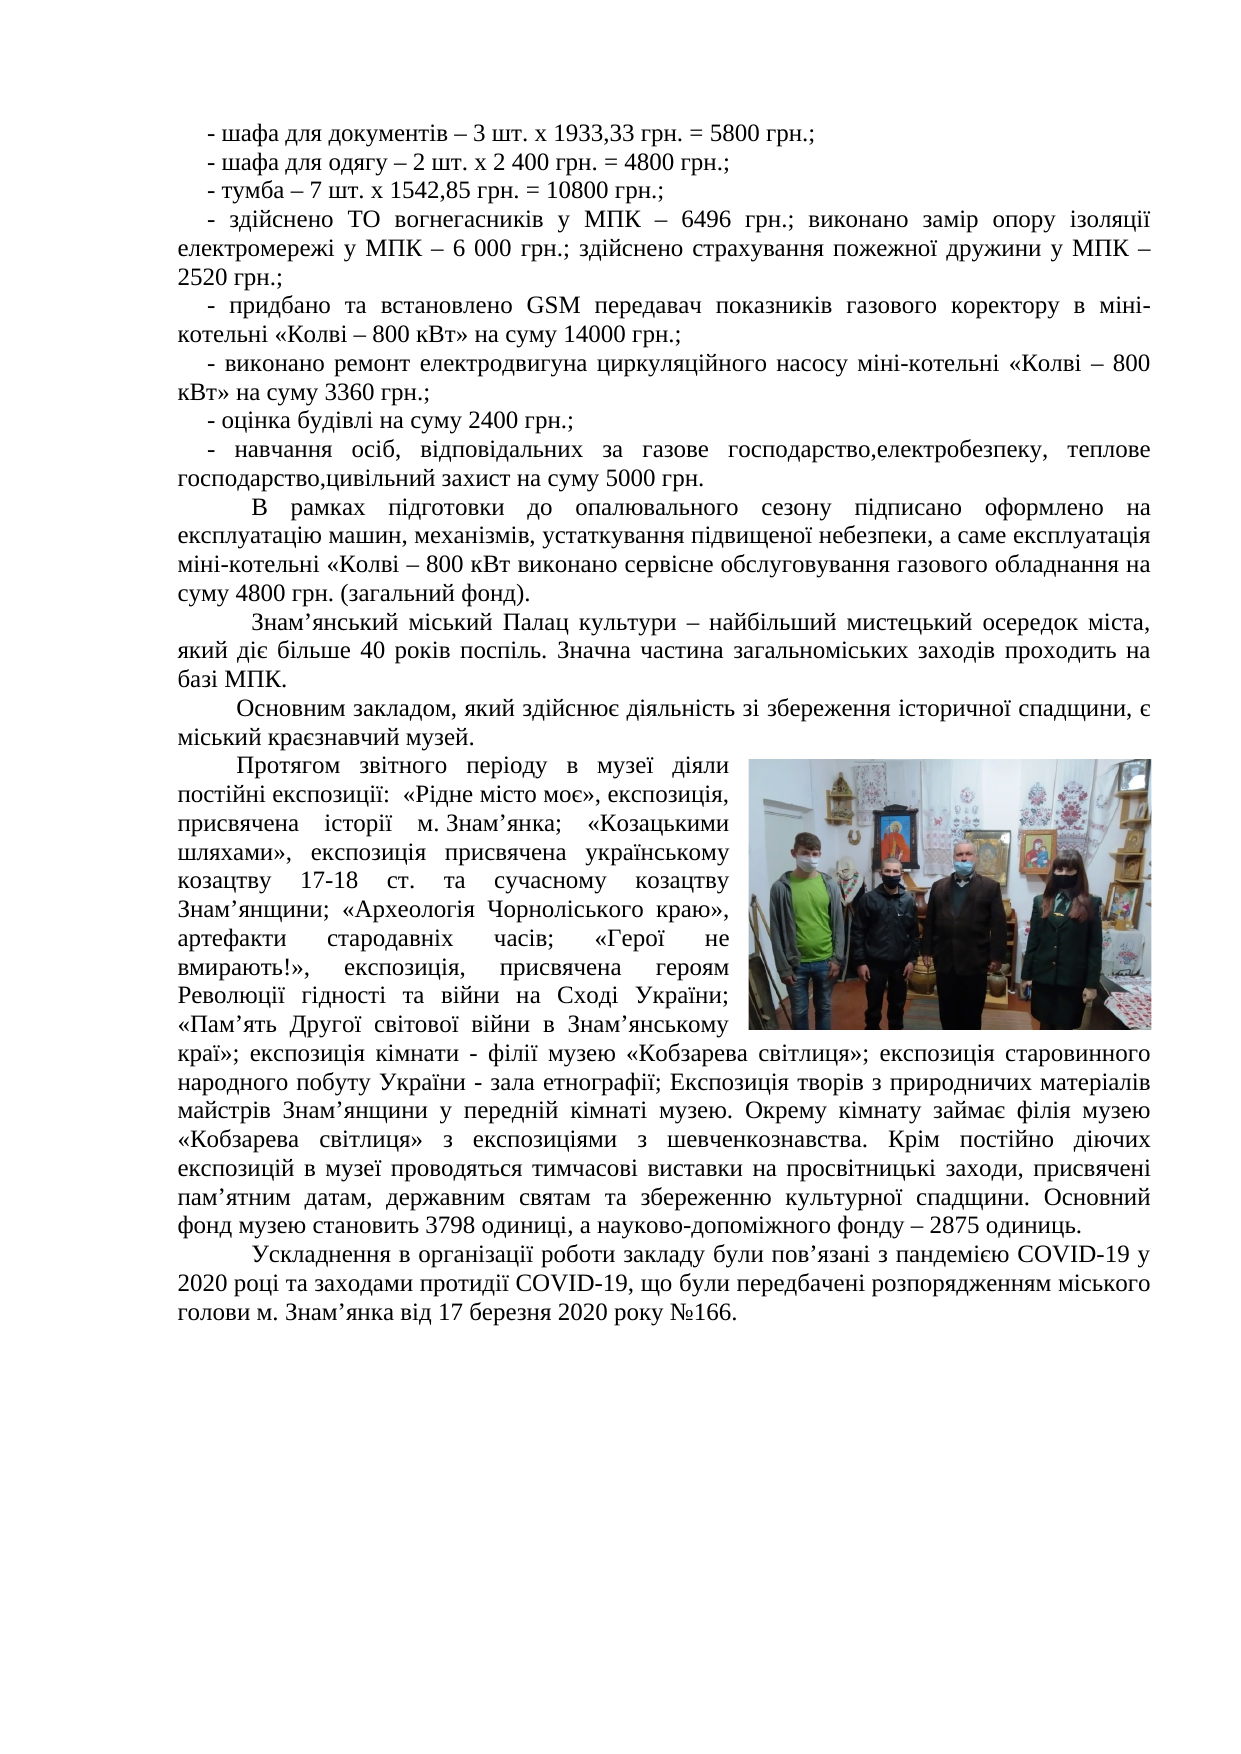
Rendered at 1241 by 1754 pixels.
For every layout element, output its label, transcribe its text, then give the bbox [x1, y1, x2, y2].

text Основним закладом, який здійснює діяльність зі збереження історичної спадщини, є міський краєзнавчий музей. [177, 693, 1152, 751]
text - здійснено ТО вогнегасників у МПК – 6496 грн.; виконано замір опору ізоляції електромережі у МПК – 6 000 грн.; здійснено страхування пожежної дружини у МПК – 2520 грн.; [177, 204, 1152, 291]
text - шафа для одягу – 2 шт. х 2 400 грн. = 4800 грн.; [177, 147, 1152, 176]
text В рамках підготовки до опалювального сезону підписано оформлено на експлуатацію машин, механізмів, устаткування підвищеної небезпеки, а саме експлуатація міні-котельні «Колві – 800 кВт виконано сервісне обслуговування газового обладнання на суму 4800 грн. (загальний фонд). [177, 492, 1152, 607]
text Знам’янський міський Палац культури – найбільший мистецький осередок міста, який діє більше 40 років поспіль. Значна частина загальноміських заходів проходить на базі МПК. [177, 607, 1152, 693]
text - тумба – 7 шт. х 1542,85 грн. = 10800 грн.; [177, 176, 1152, 204]
text - навчання осіб, відповідальних за газове господарство,електробезпеку, теплове господарство,цивільний захист на суму 5000 грн. [177, 434, 1152, 492]
text Ускладнення в організації роботи закладу були пов’язані з пандемією COVID-19 у 2020 році та заходами протидії COVID-19, що були передбачені розпорядженням міського голови м. Знам’янка від 17 березня 2020 року №166. [177, 1239, 1152, 1326]
text - оцінка будівлі на суму 2400 грн.; [177, 406, 1152, 434]
text - шафа для документів – 3 шт. х 1933,33 грн. = 5800 грн.; [177, 118, 1152, 147]
text Протягом звітного періоду в музеї діяли постійні експозиції: «Рідне місто моє», експозиція, присвячена історії м. Знам’янка; «Козацькими шляхами», експозиція присвячена українському козацтву 17-18 ст. та сучасному козацтву Знам’янщини; «Археологія Чорноліського краю», артефакти стародавніх часів; «Герої не вмирають!», експозиція, присвячена героям Революції гідності та війни на Сході України; «Пам’ять Другої світової війни в Знам’янському краї»; експозиція кімнати - філії музею «Кобзарева світлиця»; експозиція старовинного народного побуту України - зала етнографії; Експозиція творів з природничих матеріалів майстрів Знам’янщини у передній кімнаті музею. Окрему кімнату займає філія музею «Кобзарева світлиця» з експозиціями з шевченкознавства. Крім постійно діючих експозицій в музеї проводяться тимчасові виставки на просвітницькі заходи, присвячені пам’ятним датам, державним святам та збереженню культурної спадщини. Основний фонд музею становить 3798 одиниці, а науково-допоміжного фонду – 2875 одиниць. [177, 751, 1152, 1239]
picture [748, 759, 1152, 1029]
text - придбано та встановлено GSM передавач показників газового коректору в міні-котельні «Колві – 800 кВт» на суму 14000 грн.; [177, 291, 1152, 348]
text - виконано ремонт електродвигуна циркуляційного насосу міні-котельні «Колві – 800 кВт» на суму 3360 грн.; [177, 348, 1152, 406]
